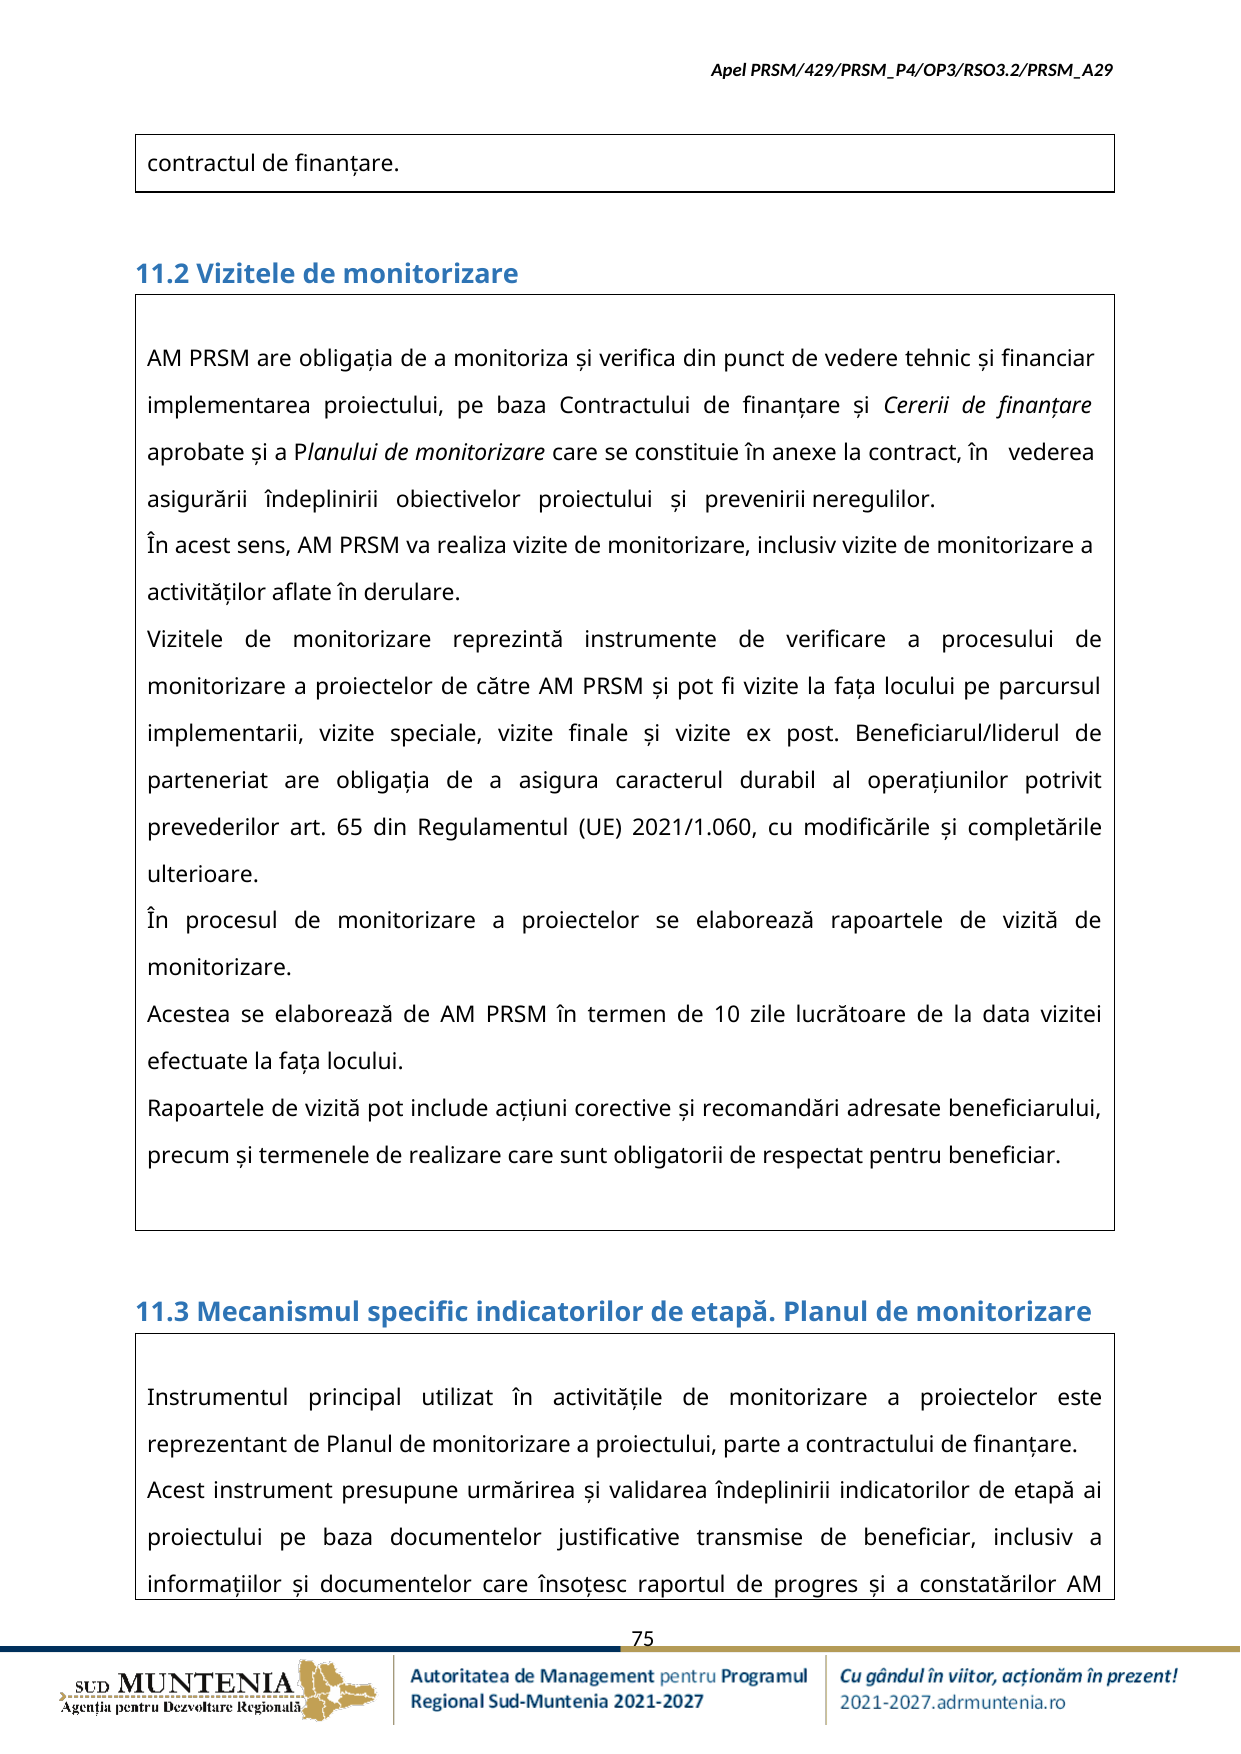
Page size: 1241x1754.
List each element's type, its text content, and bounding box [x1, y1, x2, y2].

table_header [136, 1334, 1114, 1599]
subtitle 11.3 Mecanismul specific indicatorilor de etapă. Planul de monitorizare [135, 1293, 1150, 1330]
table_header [136, 135, 1114, 191]
picture [0, 1646, 1241, 1726]
table_header AM PRSM are obligația de a monitoriza și verifica din punct de vedere tehnic şi financiar implementarea proiectului, pe baza Contractului de finanțare și Cererii de finanțare aprobate și a Planului de monitorizare care se constituie în anexe la contract, în vederea asigurării îndeplinirii obiectivelor proiectului și prevenirii neregulilor. În acest sens, AM PRSM va realiza vizite de monitorizare, inclusiv vizite de monitorizare a activităților aflate în derulare. Vizitele de monitorizare reprezintă instrumente de verificare a procesului de monitorizare a proiectelor de către AM PRSM și pot fi vizite la fața locului pe parcursul implementarii, vizite speciale, vizite finale și vizite ex post. Beneficiarul/liderul de parteneriat are obligația de a asigura caracterul durabil al operațiunilor potrivit prevederilor art. 65 din Regulamentul (UE) 2021/1.060, cu modificările și completările ulterioare. În procesul de monitorizare a proiectelor se elaborează rapoartele de vizită de monitorizare. Acestea se elaborează de AM PRSM în termen de 10 zile lucrătoare de la data vizitei efectuate la fața locului. Rapoartele de vizită pot include acțiuni corective și recomandări adresate beneficiarului, precum și termenele de realizare care sunt obligatorii de respectat pentru beneficiar. [136, 295, 1114, 1230]
subtitle 11.2 Vizitele de monitorizare [135, 254, 1150, 291]
